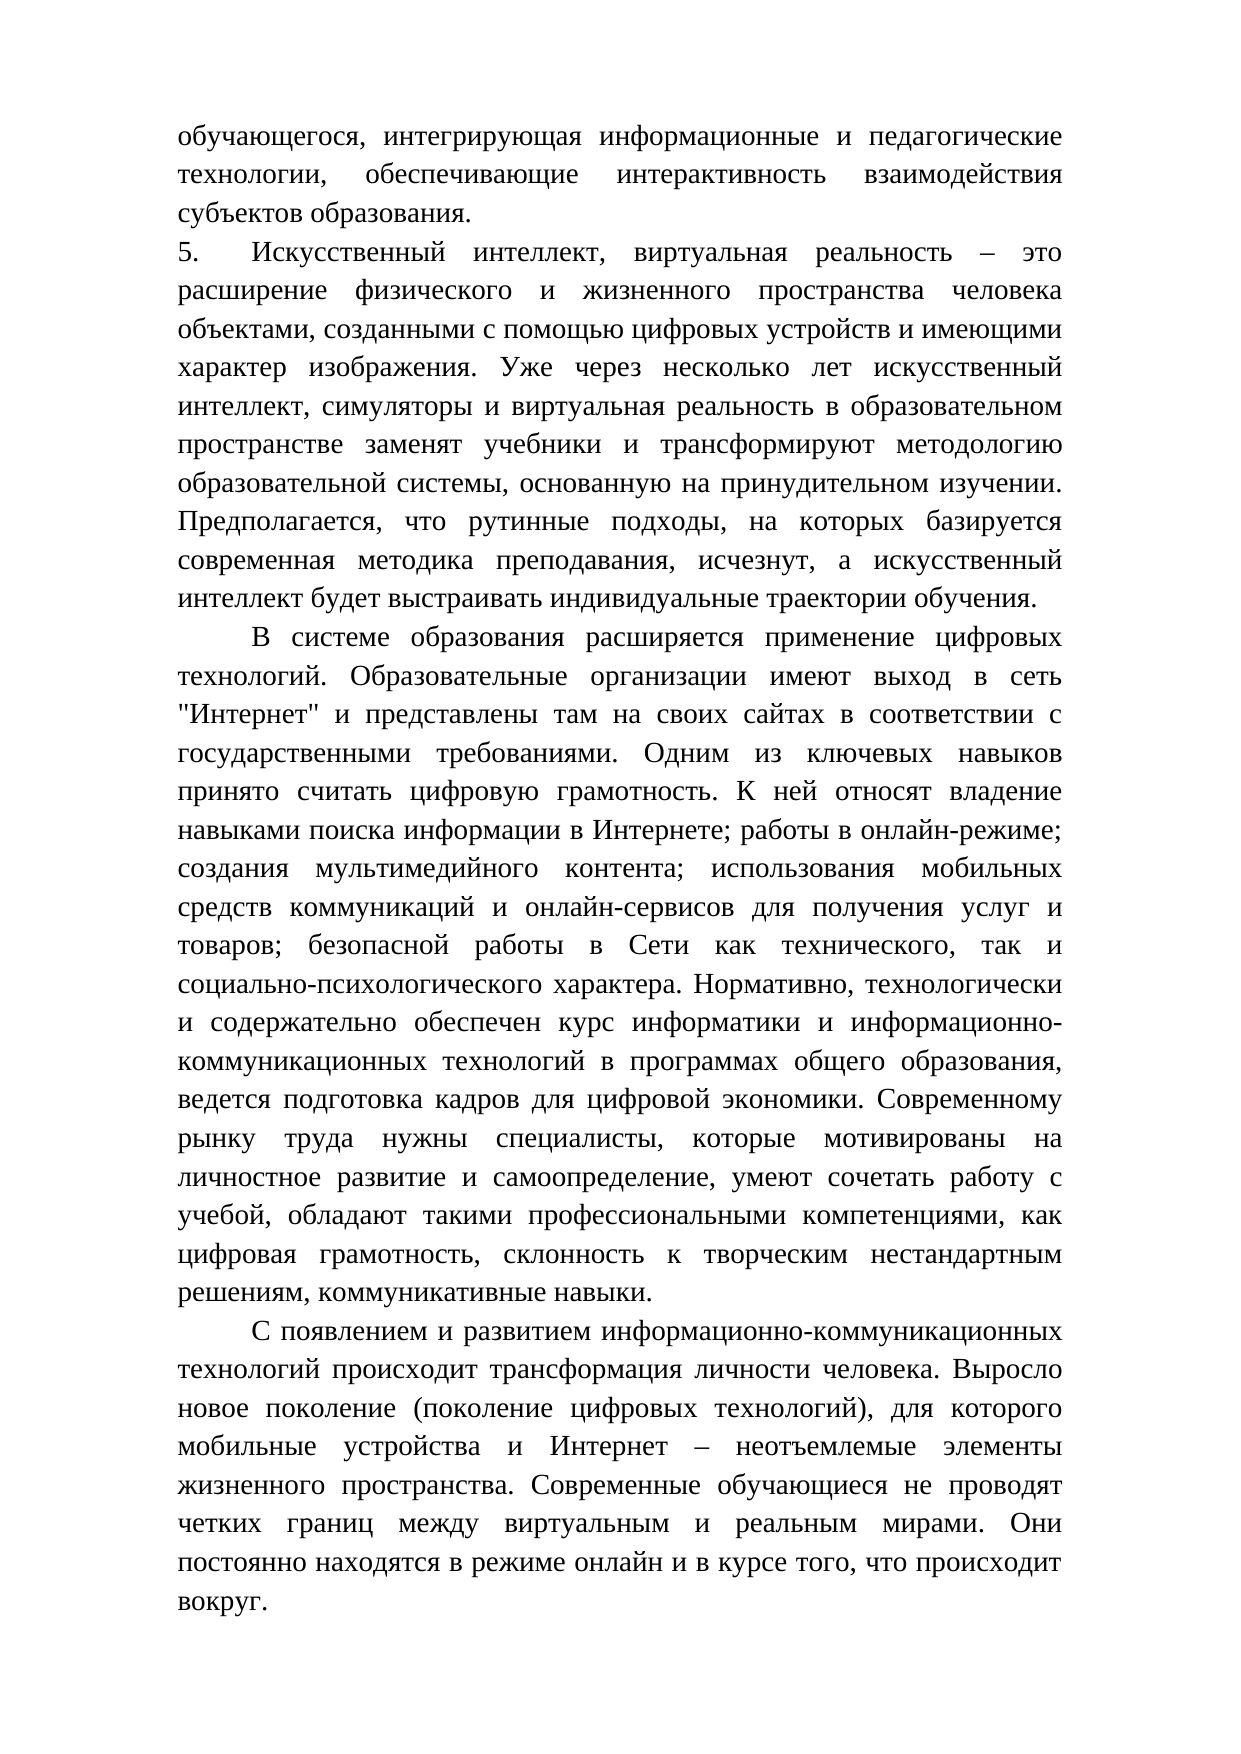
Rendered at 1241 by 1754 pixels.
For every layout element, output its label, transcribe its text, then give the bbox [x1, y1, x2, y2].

list В системе образования расширяется применение цифровых технологий. Образовательные организации имеют выход в сеть "Интернет" и представлены там на своих сайтах в соответствии с государственными требованиями. Одним из ключевых навыков принято считать цифровую грамотность. К ней относят владение навыками поиска информации в Интернете; работы в онлайн-режиме; создания мультимедийного контента; использования мобильных средств коммуникаций и онлайн-сервисов для получения услуг и товаров; безопасной работы в Сети как технического, так и социально-психологического характера. Нормативно, технологически и содержательно обеспечен курс информатики и информационно-коммуникационных технологий в программах общего образования, ведется подготовка кадров для цифровой экономики. Современному рынку труда нужны специалисты, которые мотивированы на личностное развитие и самоопределение, умеют сочетать работу с учебой, обладают такими профессиональными компетенциями, как цифровая грамотность, склонность к творческим нестандартным решениям, коммуникативные навыки. [177, 619, 1063, 1308]
list Искусственный интеллект, виртуальная реальность – это расширение физического и жизненного пространства человека объектами, созданными с помощью цифровых устройств и имеющими характер изображения. Уже через несколько лет искусственный интеллект, симуляторы и виртуальная реальность в образовательном пространстве заменят учебники и трансформируют методологию образовательной системы, основанную на принудительном изучении. Предполагается, что рутинные подходы, на которых базируется современная методика преподавания, исчезнут, а искусственный интеллект будет выстраивать индивидуальные траектории обучения. [177, 234, 1063, 614]
list С появлением и развитием информационно-коммуникационных технологий происходит трансформация личности человека. Выросло новое поколение (поколение цифровых технологий), для которого мобильные устройства и Интернет – неотъемлемые элементы жизненного пространства. Современные обучающиеся не проводят четких границ между виртуальным и реальным мирами. Они постоянно находятся в режиме онлайн и в курсе того, что происходит вокруг. [177, 1313, 1063, 1616]
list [177, 118, 1063, 229]
